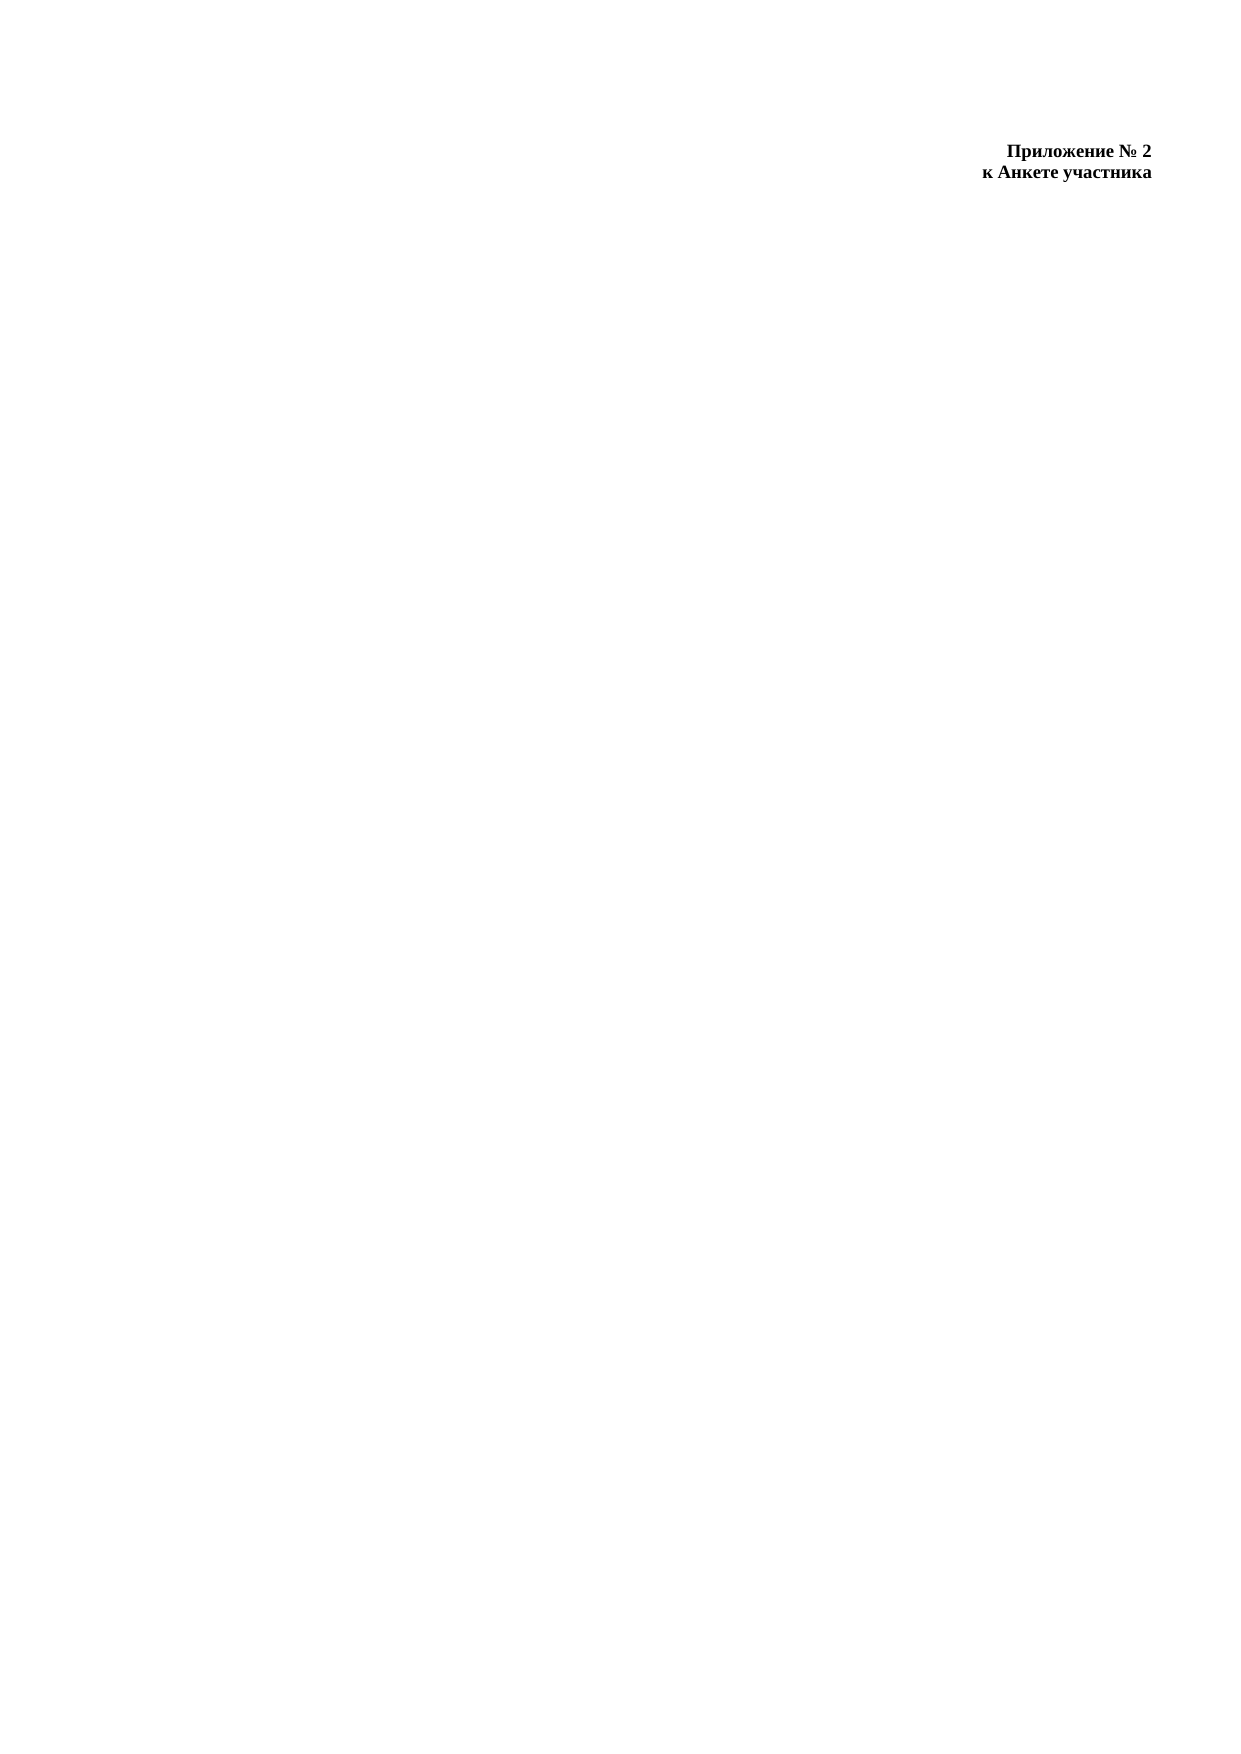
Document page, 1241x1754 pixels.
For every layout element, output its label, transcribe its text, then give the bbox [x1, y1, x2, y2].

text Приложение № 2 [177, 140, 1152, 161]
text к Анкете участника [177, 161, 1152, 183]
